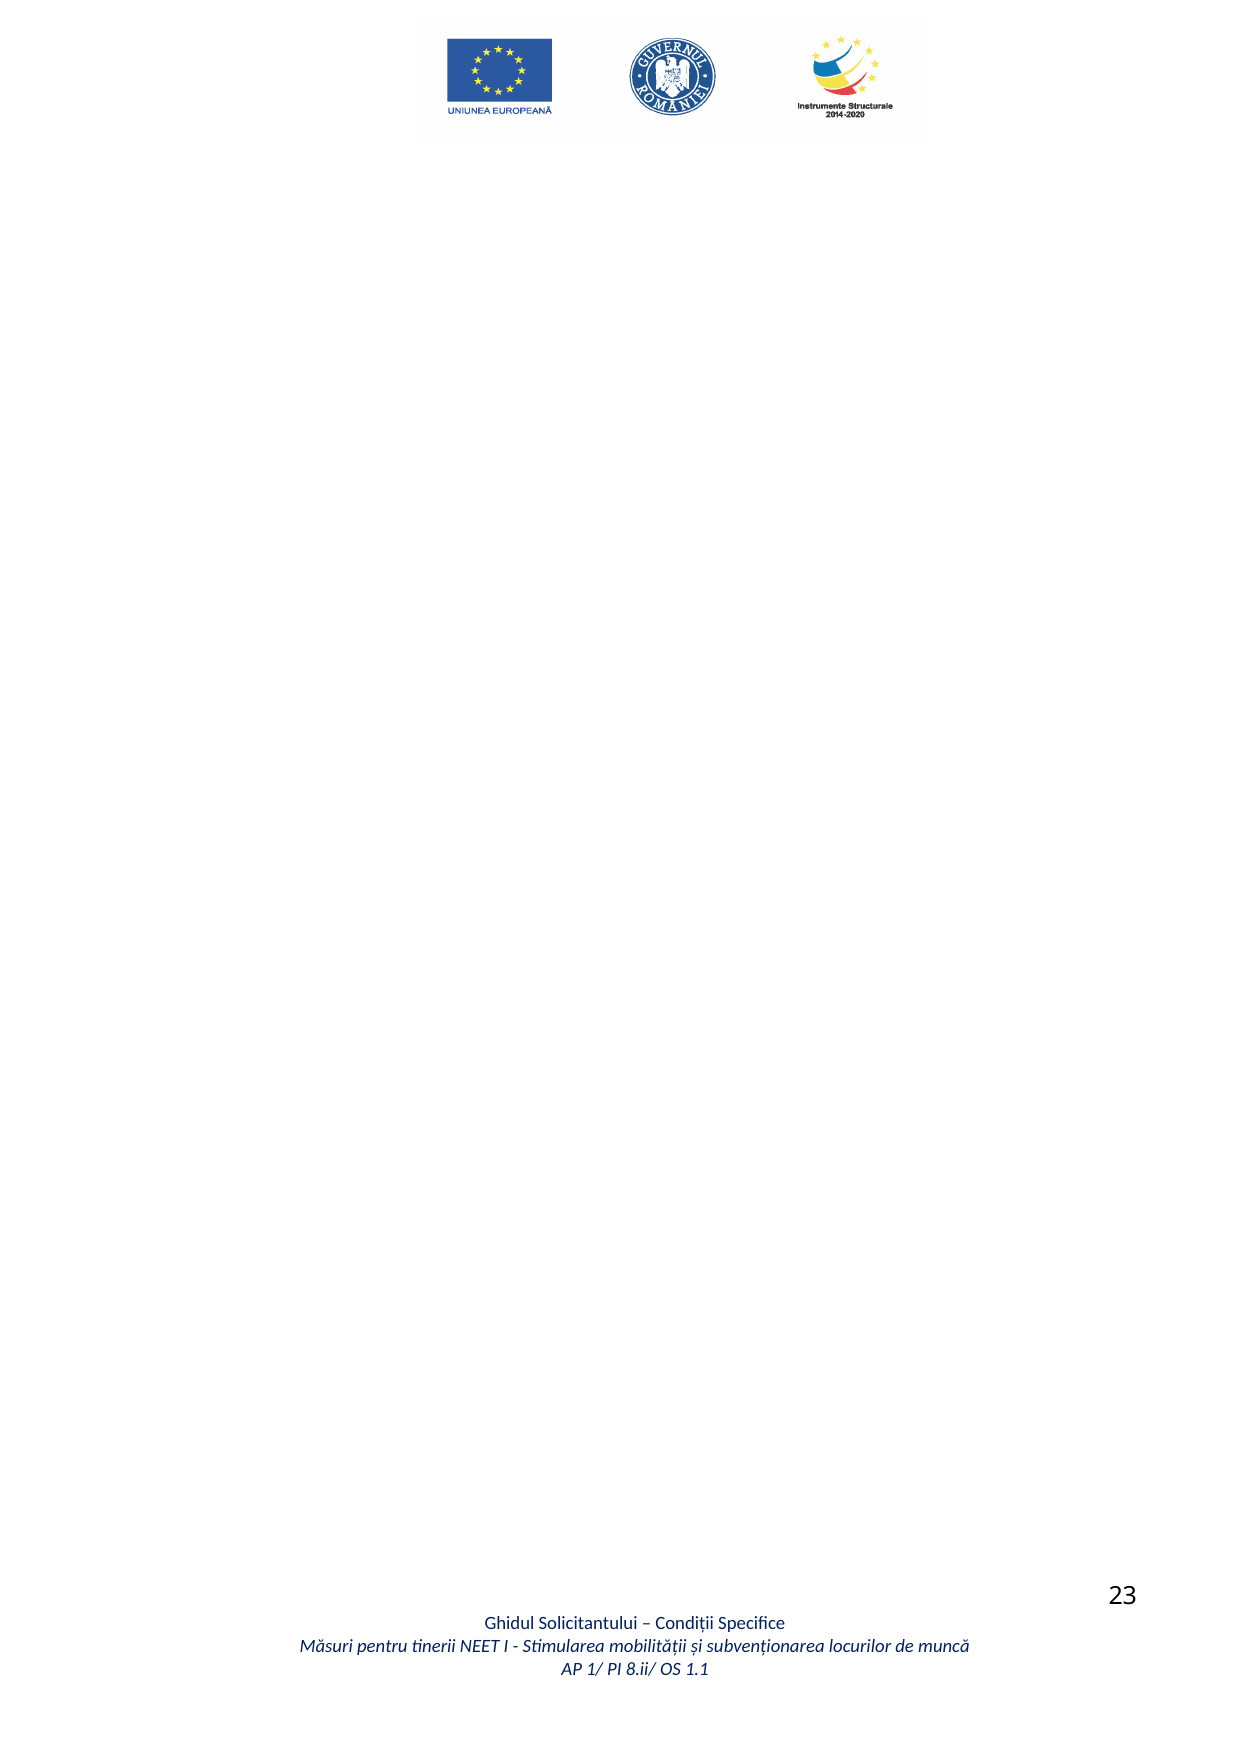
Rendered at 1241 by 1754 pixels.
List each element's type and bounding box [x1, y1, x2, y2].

picture [417, 14, 927, 147]
